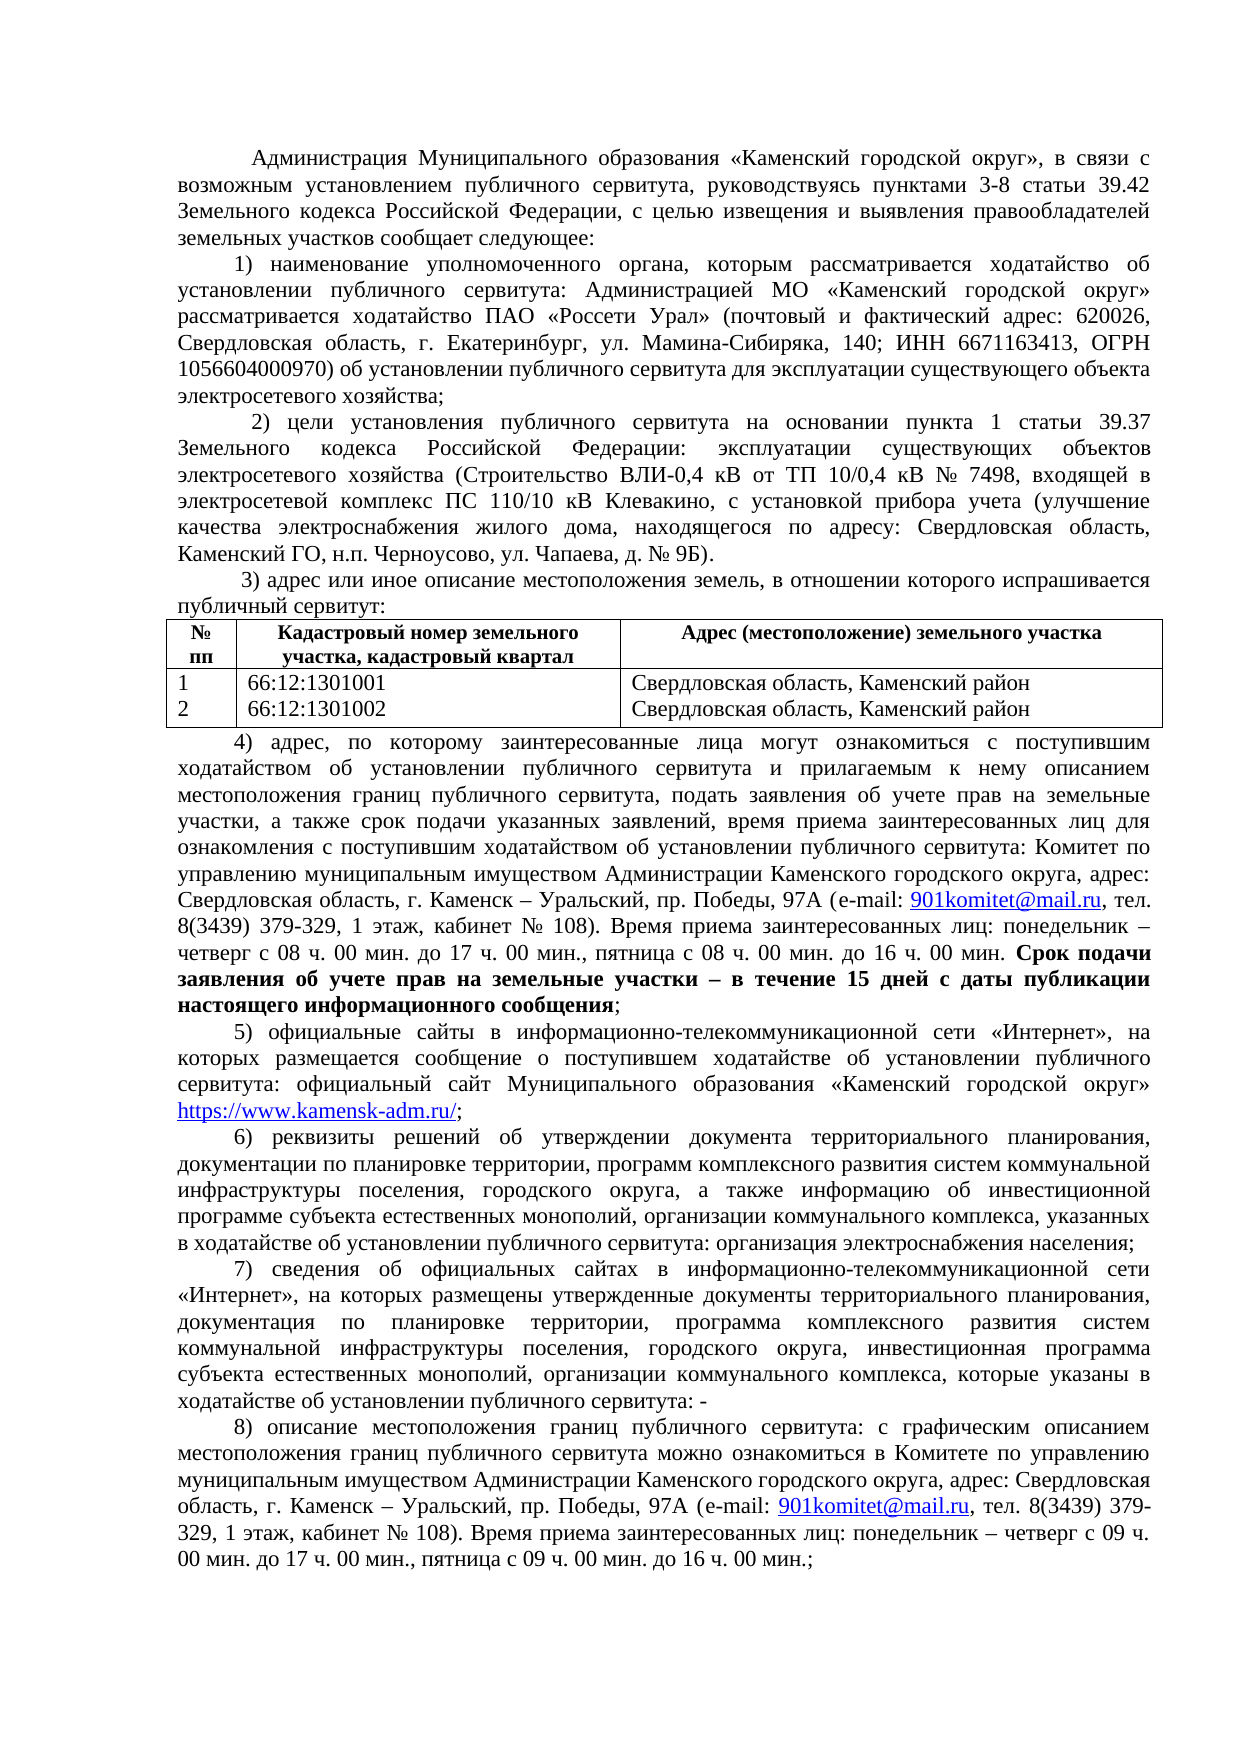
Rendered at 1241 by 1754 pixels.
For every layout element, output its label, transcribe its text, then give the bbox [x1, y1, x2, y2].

text 2) цели установления публичного сервитута на основании пункта 1 статьи 39.37 Земельного кодекса Российской Федерации: эксплуатации существующих объектов электросетевого хозяйства (Строительство ВЛИ-0,4 кВ от ТП 10/0,4 кВ № 7498, входящей в электросетевой комплекс ПС 110/10 кВ Клевакино, с установкой прибора учета (улучшение качества электроснабжения жилого дома, находящегося по адресу: Свердловская область, Каменский ГО, н.п. Черноусово, ул. Чапаева, д. № 9Б). [177, 408, 1152, 566]
text 6) реквизиты решений об утверждении документа территориального планирования, документации по планировке территории, программ комплексного развития систем коммунальной инфраструктуры поселения, городского округа, а также информацию об инвестиционной программе субъекта естественных монополий, организации коммунального комплекса, указанных в ходатайстве об установлении публичного сервитута: организация электроснабжения населения; [177, 1123, 1152, 1255]
table_cell Свердловская область, Каменский район Свердловская область, Каменский район [621, 669, 1162, 727]
text 1) наименование уполномоченного органа, которым рассматривается ходатайство об установлении публичного сервитута: Администрацией МО «Каменский городской округ» рассматривается ходатайство ПАО «Россети Урал» (почтовый и фактический адрес: 620026, Свердловская область, г. Екатеринбург, ул. Мамина-Сибиряка, 140; ИНН 6671163413, ОГРН 1056604000970) об установлении публичного сервитута для эксплуатации существующего объекта электросетевого хозяйства; [177, 250, 1152, 408]
text 8) описание местоположения границ публичного сервитута: с графическим описанием местоположения границ публичного сервитута можно ознакомиться в Комитете по управлению муниципальным имуществом Администрации Каменского городского округа, адрес: Свердловская область, г. Каменск – Уральский, пр. Победы, 97А (e-mail: 901komitet@mail.ru, тел. 8(3439) 379-329, 1 этаж, кабинет № 108). Время приема заинтересованных лиц: понедельник – четверг с 09 ч. 00 мин. до 17 ч. 00 мин., пятница с 09 ч. 00 мин. до 16 ч. 00 мин.; [177, 1413, 1152, 1571]
table_cell 66:12:1301001 66:12:1301002 [237, 669, 620, 727]
text 3) адрес или иное описание местоположения земель, в отношении которого испрашивается публичный сервитут: [177, 566, 1152, 619]
table_cell 1 2 [167, 669, 236, 727]
table_header № пп [167, 620, 236, 668]
text 7) сведения об официальных сайтах в информационно-телекоммуникационной сети «Интернет», на которых размещены утвержденные документы территориального планирования, документация по планировке территории, программа комплексного развития систем коммунальной инфраструктуры поселения, городского округа, инвестиционная программа субъекта естественных монополий, организации коммунального комплекса, которые указаны в ходатайстве об установлении публичного сервитута: - [177, 1255, 1152, 1413]
text 4) адрес, по которому заинтересованные лица могут ознакомиться с поступившим ходатайством об установлении публичного сервитута и прилагаемым к нему описанием местоположения границ публичного сервитута, подать заявления об учете прав на земельные участки, а также срок подачи указанных заявлений, время приема заинтересованных лиц для ознакомления с поступившим ходатайством об установлении публичного сервитута: Комитет по управлению муниципальным имуществом Администрации Каменского городского округа, адрес: Свердловская область, г. Каменск – Уральский, пр. Победы, 97А (e-mail: 901komitet@mail.ru, тел. 8(3439) 379-329, 1 этаж, кабинет № 108). Время приема заинтересованных лиц: понедельник – четверг с 08 ч. 00 мин. до 17 ч. 00 мин., пятница с 08 ч. 00 мин. до 16 ч. 00 мин. Срок подачи заявления об учете прав на земельные участки – в течение 15 дней с даты публикации настоящего информационного сообщения; [177, 728, 1152, 1018]
text 5) официальные сайты в информационно-телекоммуникационной сети «Интернет», на которых размещается сообщение о поступившем ходатайстве об установлении публичного сервитута: официальный сайт Муниципального образования «Каменский городской округ» https://www.kamensk-adm.ru/; [177, 1018, 1152, 1123]
table_header Адрес (местоположение) земельного участка [621, 620, 1162, 668]
text Администрация Муниципального образования «Каменский городской округ», в связи с возможным установлением публичного сервитута, руководствуясь пунктами 3-8 статьи 39.42 Земельного кодекса Российской Федерации, с целью извещения и выявления правообладателей земельных участков сообщает следующее: [177, 144, 1152, 250]
table_header Кадастровый номер земельного участка, кадастровый квартал [237, 620, 620, 668]
